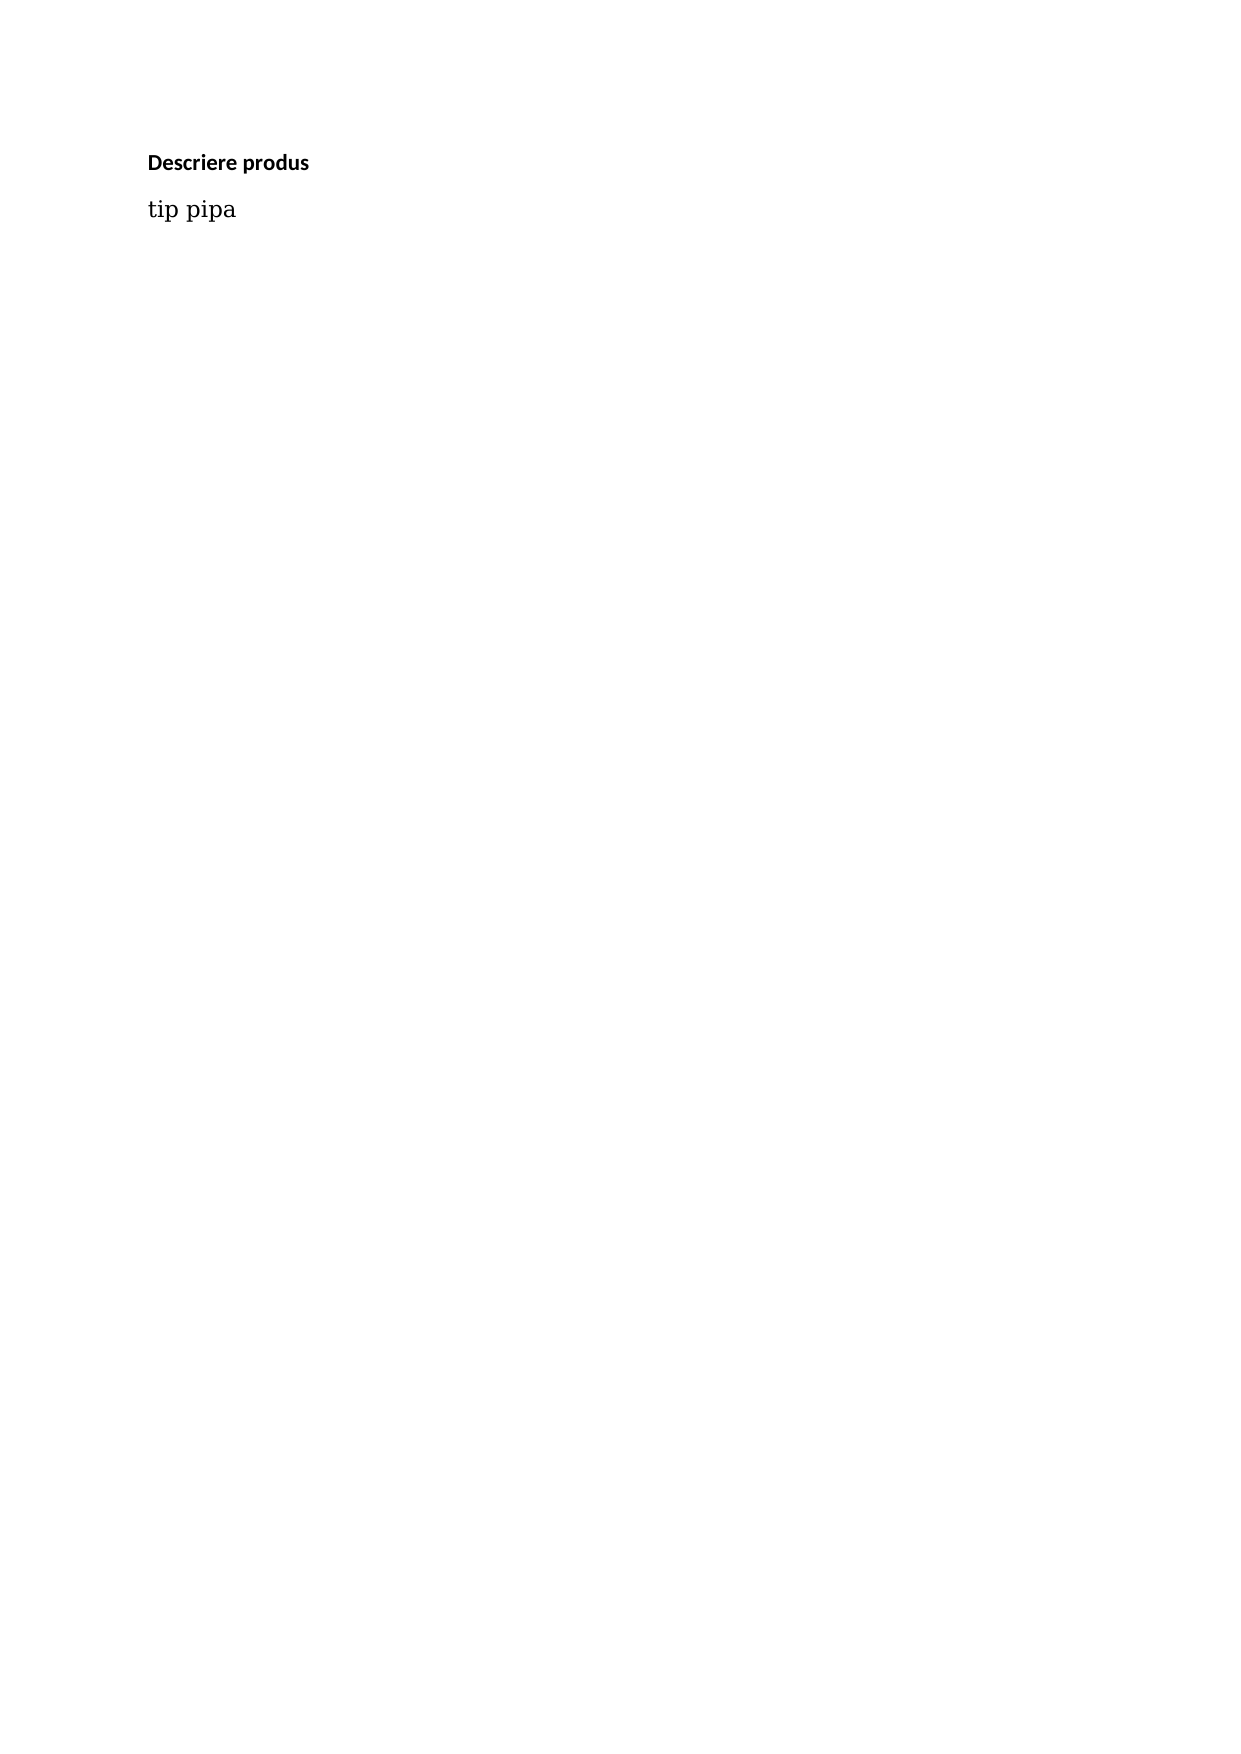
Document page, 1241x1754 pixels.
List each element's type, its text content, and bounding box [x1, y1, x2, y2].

text tip pipa [148, 194, 1093, 222]
text Descriere produs [148, 148, 1093, 176]
